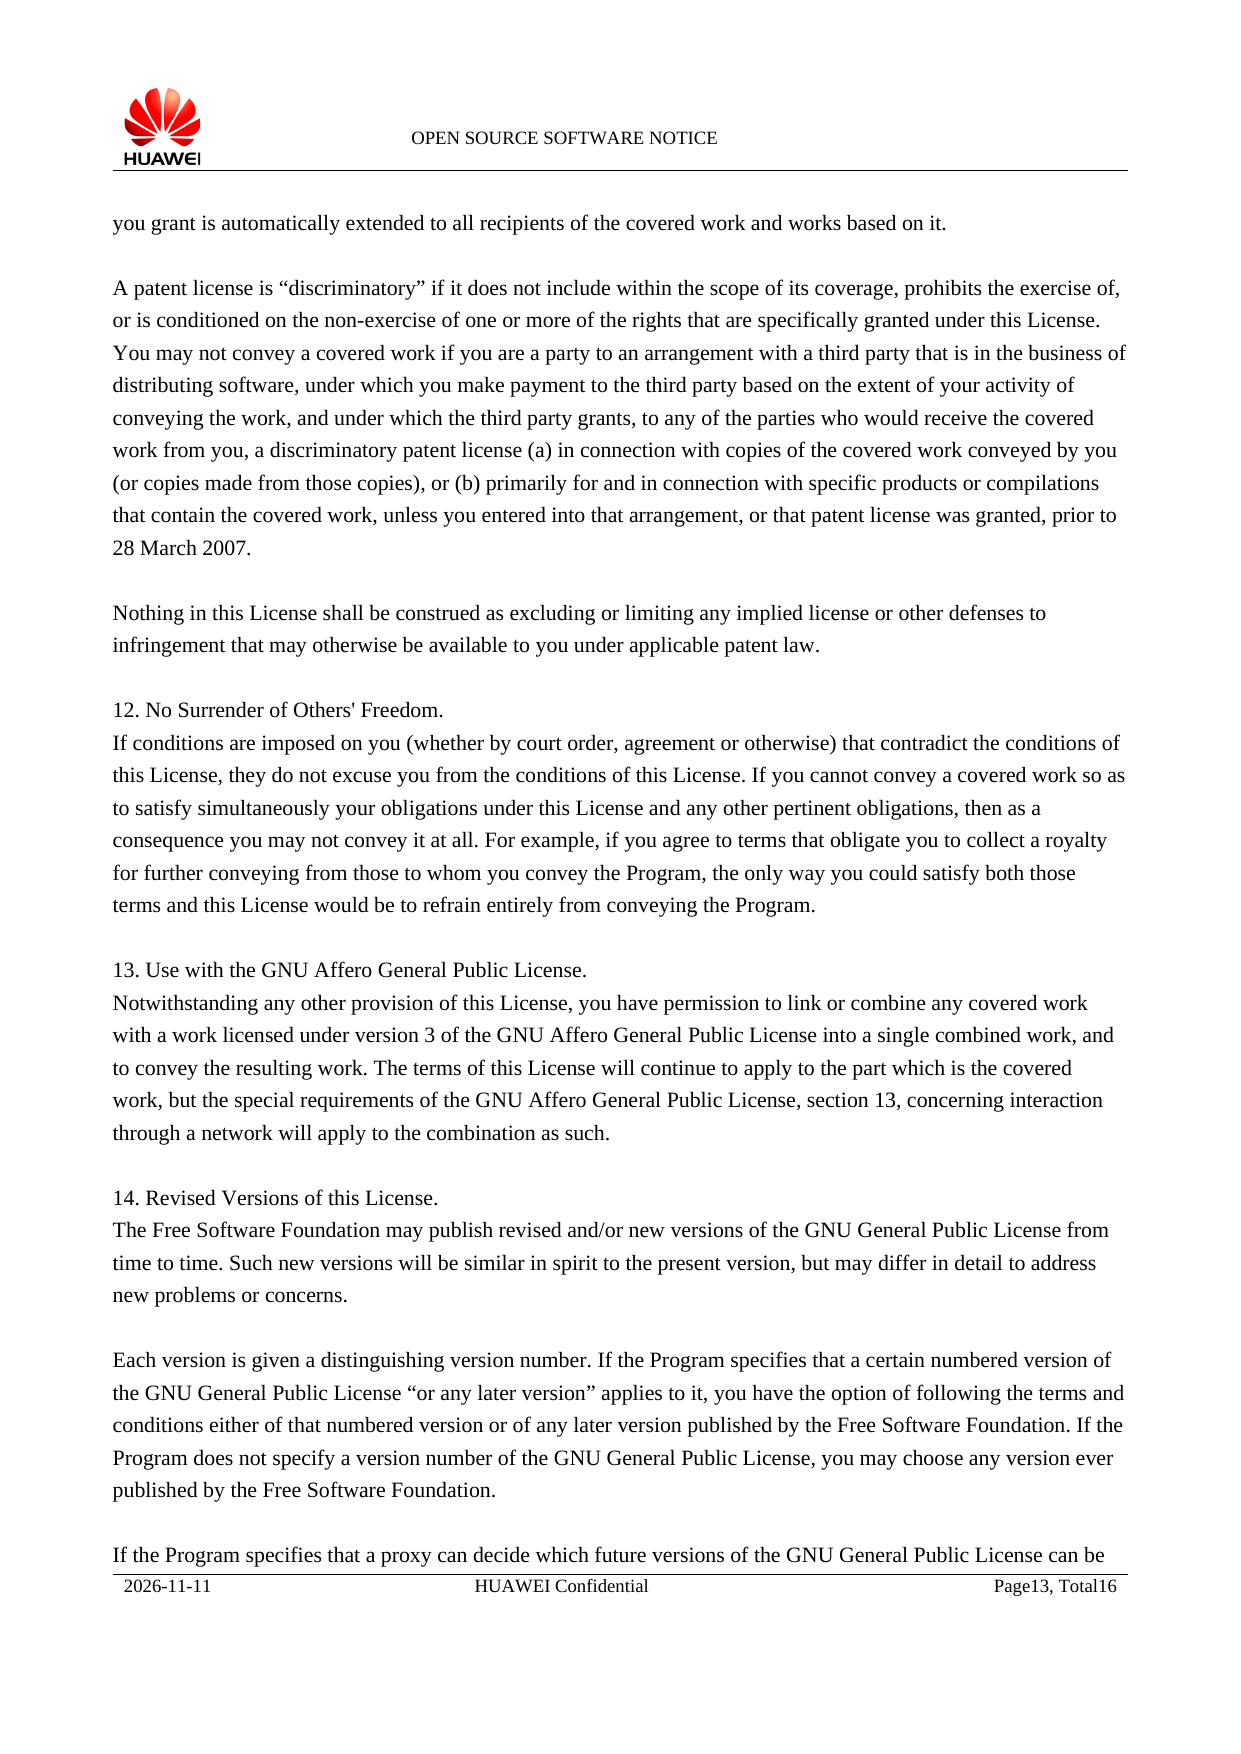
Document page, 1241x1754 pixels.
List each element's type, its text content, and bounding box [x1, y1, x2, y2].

picture [124, 88, 201, 165]
